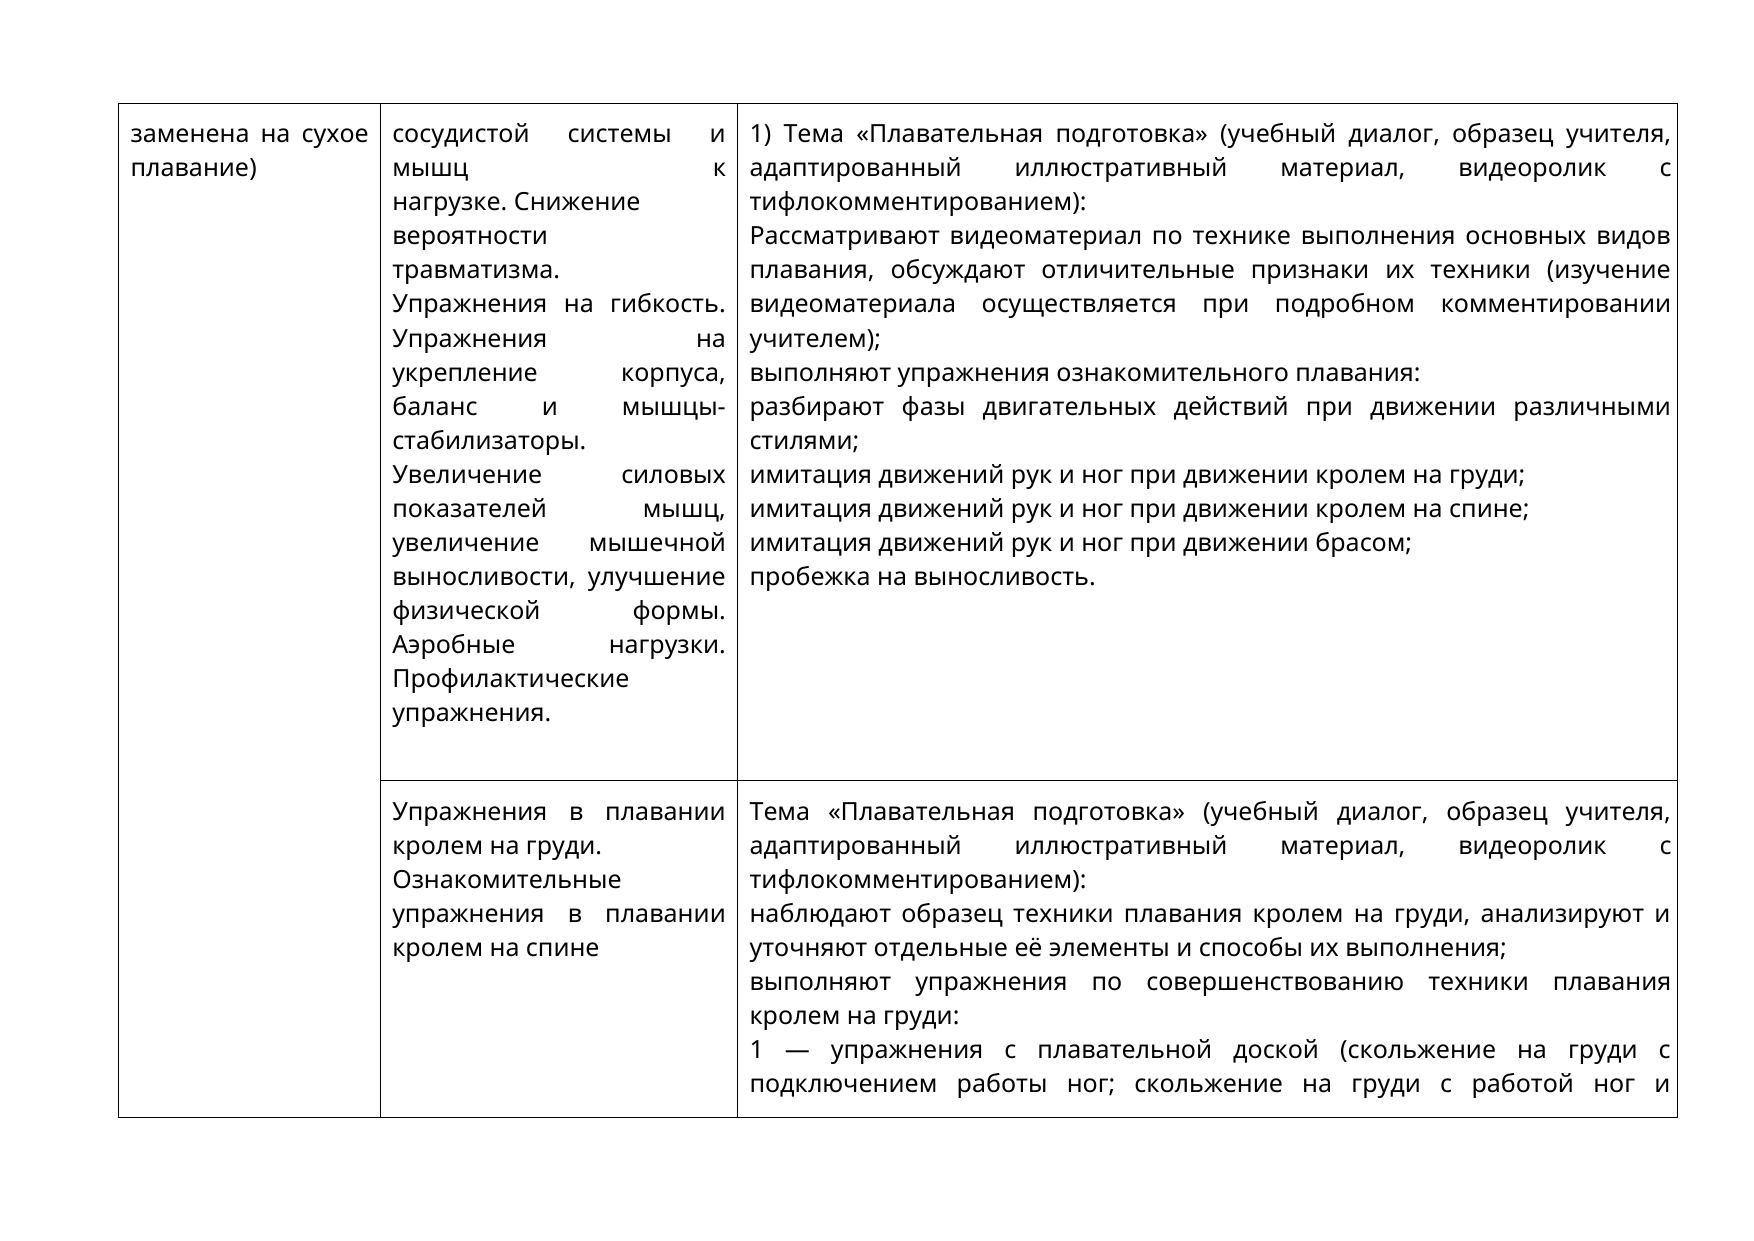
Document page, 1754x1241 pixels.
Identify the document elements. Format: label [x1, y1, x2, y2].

table_cell [119, 104, 380, 1117]
table_cell [381, 781, 737, 1117]
table_cell [738, 781, 1677, 1117]
table_cell [738, 104, 1677, 780]
table_cell [381, 104, 737, 780]
